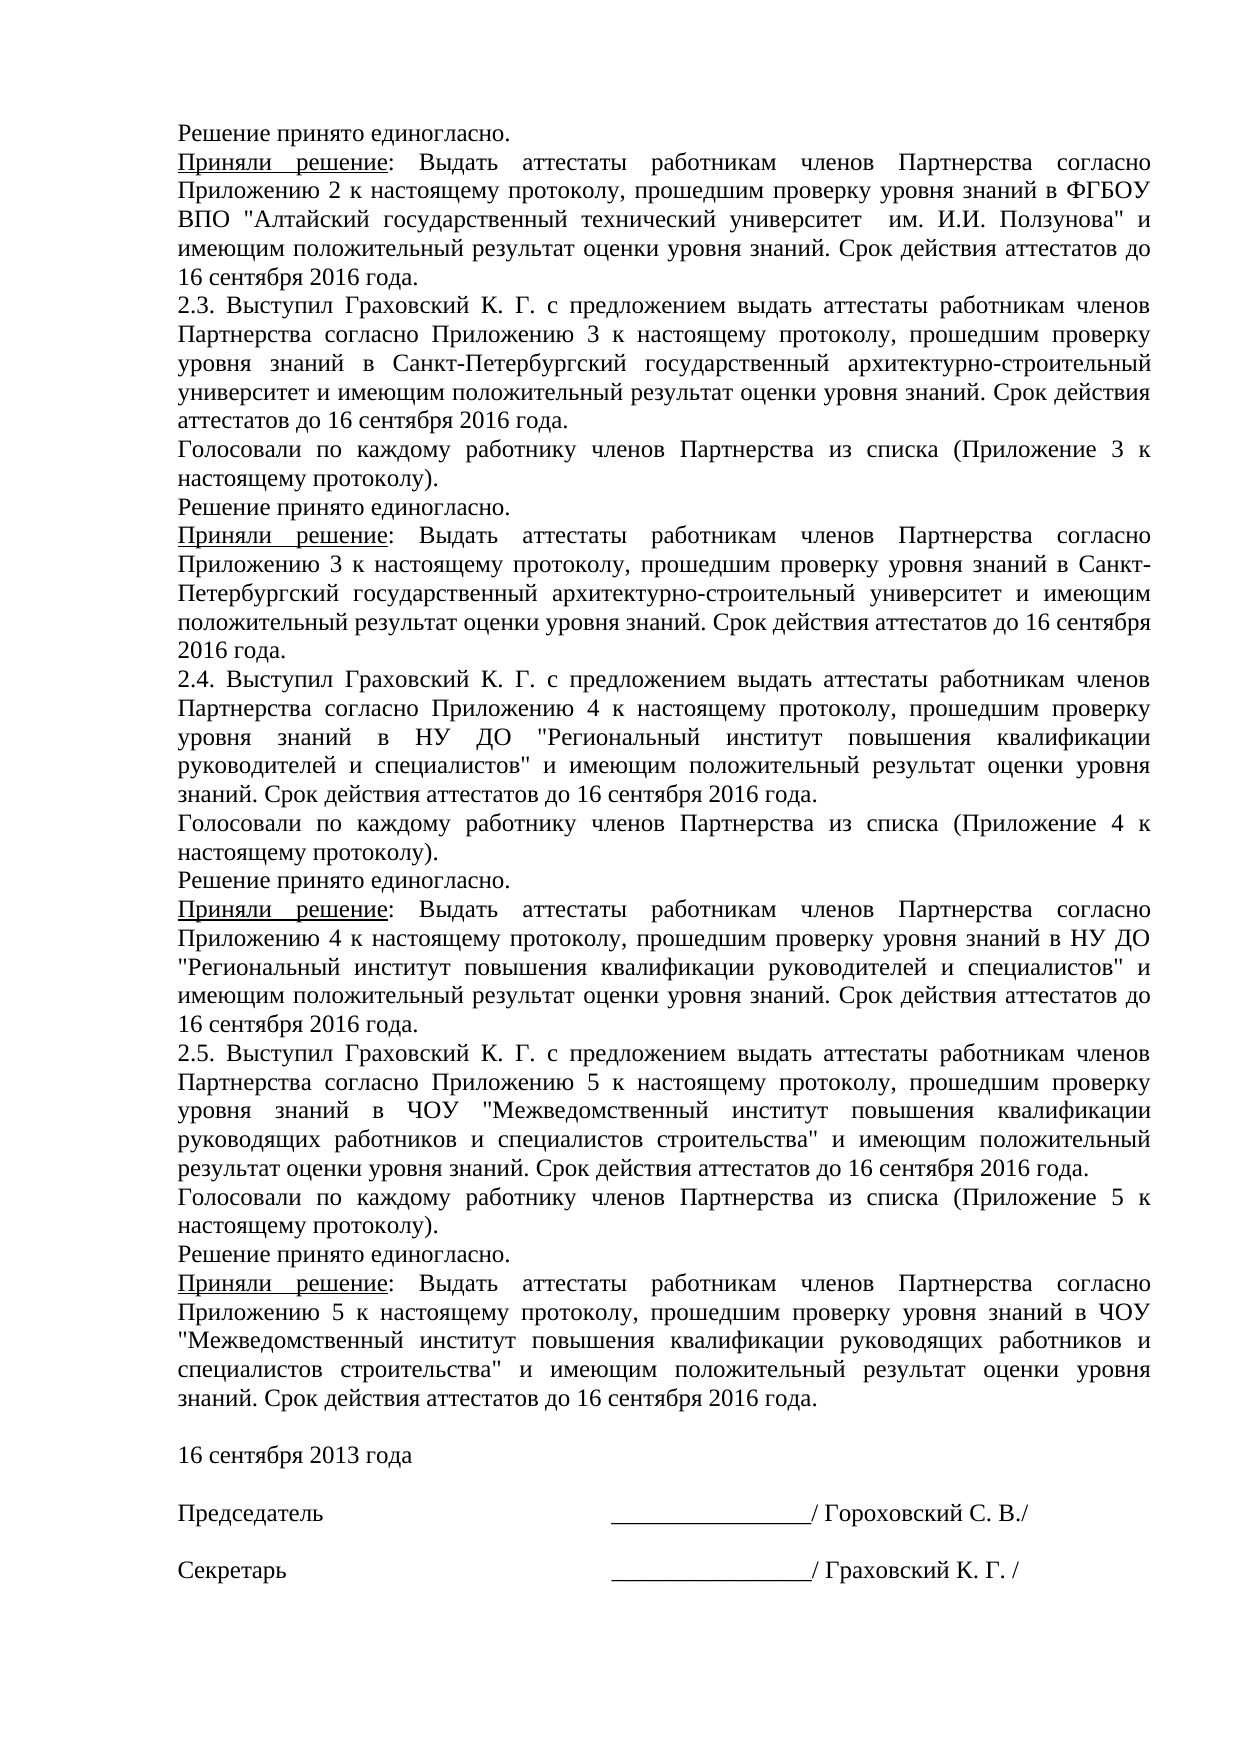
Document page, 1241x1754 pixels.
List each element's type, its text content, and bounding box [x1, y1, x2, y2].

text Приняли решение: Выдать аттестаты работникам членов Партнерства согласно Приложению 2 к настоящему протоколу, прошедшим проверку уровня знаний в ФГБОУ ВПО "Алтайский государственный технический университет им. И.И. Ползунова" и имеющим положительный результат оценки уровня знаний. Срок действия аттестатов до 16 сентября 2016 года. [177, 147, 1152, 291]
text Решение принято единогласно. [177, 118, 1152, 147]
text 16 сентября 2013 года [177, 1441, 1152, 1469]
text Секретарь ________________/ Граховский К. Г. / [177, 1556, 1152, 1584]
text Голосовали по каждому работнику членов Партнерства из списка (Приложение 5 к настоящему протоколу). [177, 1182, 1152, 1239]
text Голосовали по каждому работнику членов Партнерства из списка (Приложение 3 к настоящему протоколу). [177, 434, 1152, 492]
text 2.4. Выступил Граховский К. Г. с предложением выдать аттестаты работникам членов Партнерства согласно Приложению 4 к настоящему протоколу, прошедшим проверку уровня знаний в НУ ДО "Региональный институт повышения квалификации руководителей и специалистов" и имеющим положительный результат оценки уровня знаний. Срок действия аттестатов до 16 сентября 2016 года. [177, 664, 1152, 808]
text 2.3. Выступил Граховский К. Г. с предложением выдать аттестаты работникам членов Партнерства согласно Приложению 3 к настоящему протоколу, прошедшим проверку уровня знаний в Санкт-Петербургский государственный архитектурно-строительный университет и имеющим положительный результат оценки уровня знаний. Срок действия аттестатов до 16 сентября 2016 года. [177, 291, 1152, 434]
text Приняли решение: Выдать аттестаты работникам членов Партнерства согласно Приложению 4 к настоящему протоколу, прошедшим проверку уровня знаний в НУ ДО "Региональный институт повышения квалификации руководителей и специалистов" и имеющим положительный результат оценки уровня знаний. Срок действия аттестатов до 16 сентября 2016 года. [177, 894, 1152, 1038]
text Решение принято единогласно. [177, 492, 1152, 521]
text Решение принято единогласно. [177, 866, 1152, 894]
text Председатель ________________/ Гороховский С. В. / [177, 1498, 1152, 1527]
text 2.5. Выступил Граховский К. Г. с предложением выдать аттестаты работникам членов Партнерства согласно Приложению 5 к настоящему протоколу, прошедшим проверку уровня знаний в ЧОУ "Межведомственный институт повышения квалификации руководящих работников и специалистов строительства" и имеющим положительный результат оценки уровня знаний. Срок действия аттестатов до 16 сентября 2016 года. [177, 1038, 1152, 1182]
text Приняли решение: Выдать аттестаты работникам членов Партнерства согласно Приложению 3 к настоящему протоколу, прошедшим проверку уровня знаний в Санкт-Петербургский государственный архитектурно-строительный университет и имеющим положительный результат оценки уровня знаний. Срок действия аттестатов до 16 сентября 2016 года. [177, 521, 1152, 664]
text Голосовали по каждому работнику членов Партнерства из списка (Приложение 4 к настоящему протоколу). [177, 808, 1152, 866]
text Приняли решение: Выдать аттестаты работникам членов Партнерства согласно Приложению 5 к настоящему протоколу, прошедшим проверку уровня знаний в ЧОУ "Межведомственный институт повышения квалификации руководящих работников и специалистов строительства" и имеющим положительный результат оценки уровня знаний. Срок действия аттестатов до 16 сентября 2016 года. [177, 1268, 1152, 1412]
text Решение принято единогласно. [177, 1239, 1152, 1268]
